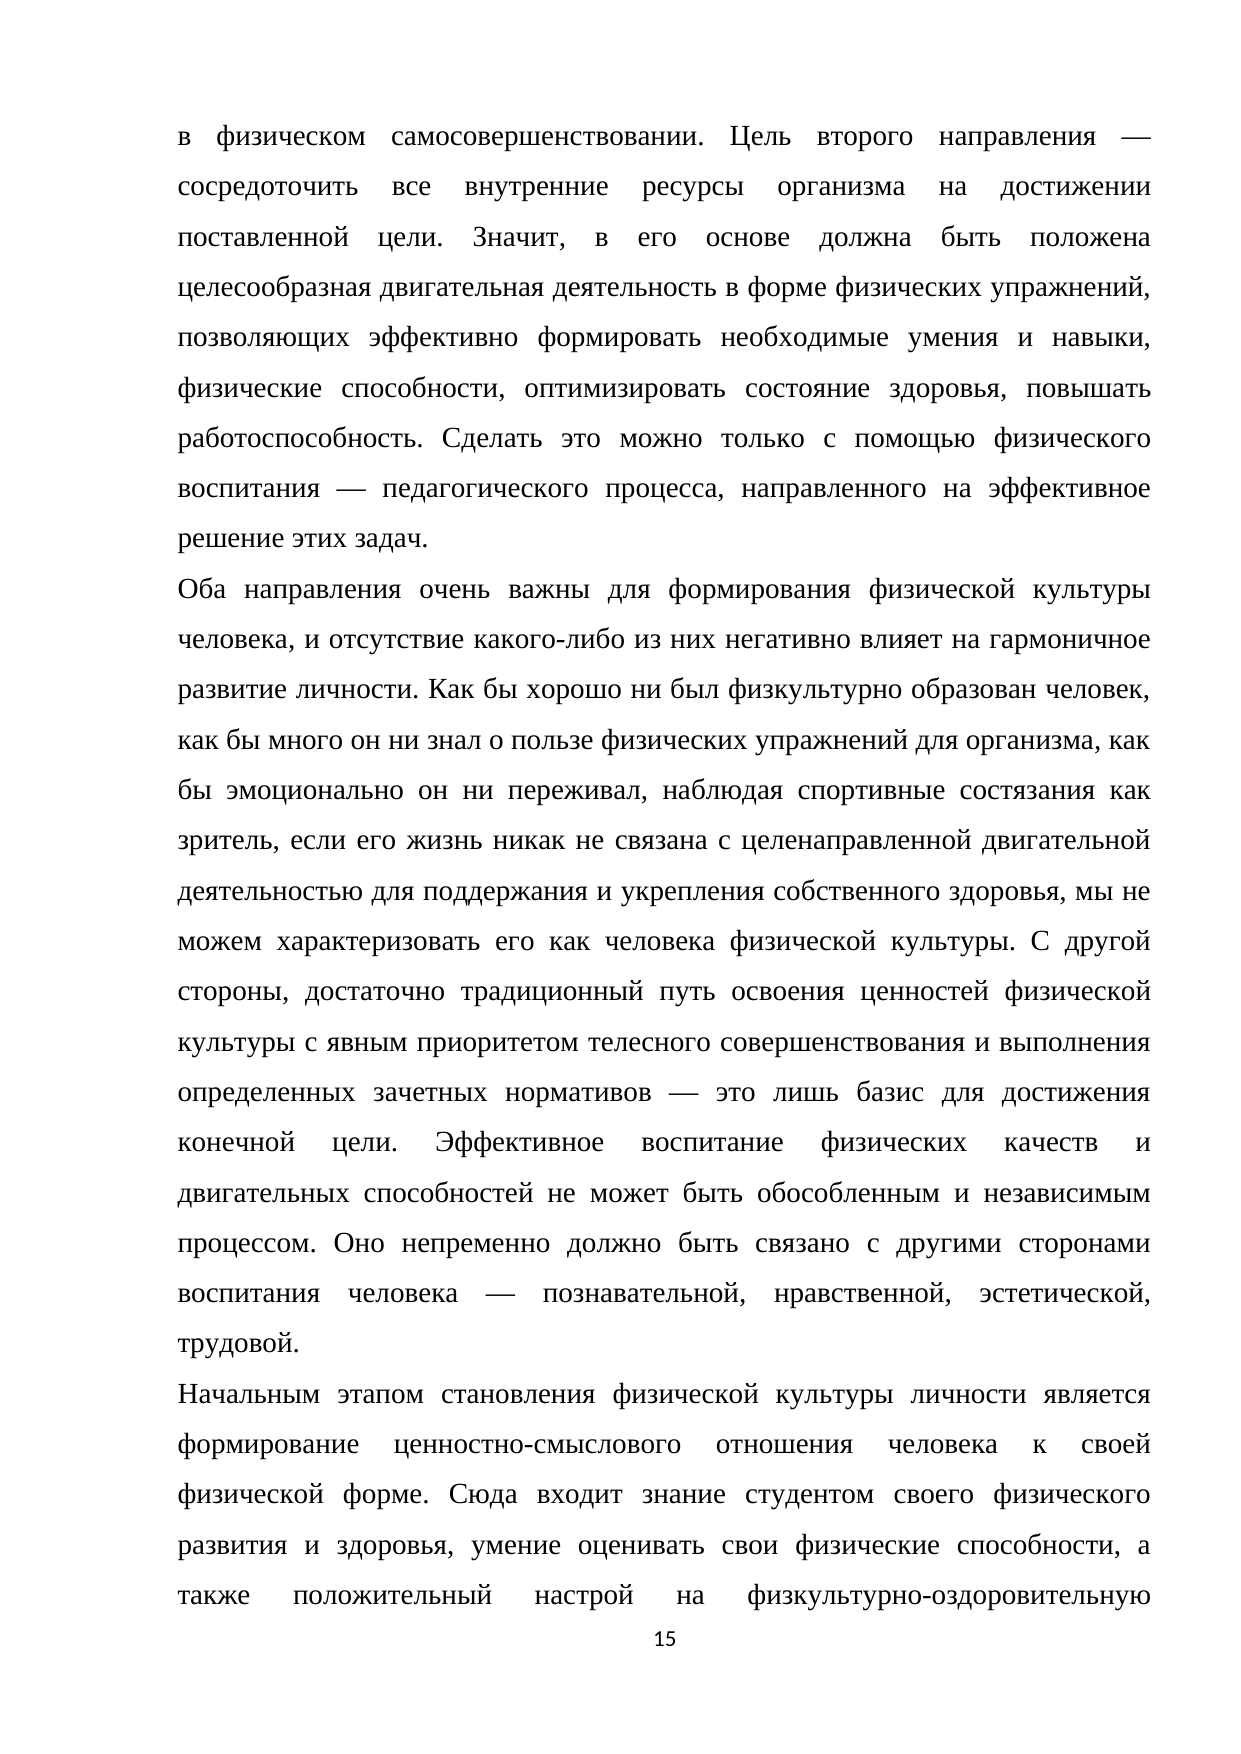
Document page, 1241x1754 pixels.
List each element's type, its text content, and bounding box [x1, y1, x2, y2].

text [177, 118, 1152, 554]
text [177, 1376, 1152, 1611]
text Оба направления очень важны для формирования физической культуры человека, и отсутствие какого-либо из них негативно влияет на гармоничное развитие личности. Как бы хорошо ни был физкультурно образован человек, как бы много он ни знал о пользе физических упражнений для организма, как бы эмоционально он ни переживал, наблюдая спортивные состязания как зритель, если его жизнь никак не связана с целенаправленной двигательной деятельностью для поддержания и укрепления собственного здоровья, мы не можем характеризовать его как человека физической культуры. С другой стороны, достаточно традиционный путь освоения ценностей физической культуры с явным приоритетом телесного совершенствования и выполнения определенных зачетных нормативов — это лишь базис для достижения конечной цели. Эффективное воспитание физических качеств и двигательных способностей не может быть обособленным и независимым процессом. Оно непременно должно быть связано с другими сторонами воспитания человека — познавательной, нравственной, эстетической, трудовой. [177, 571, 1152, 1359]
